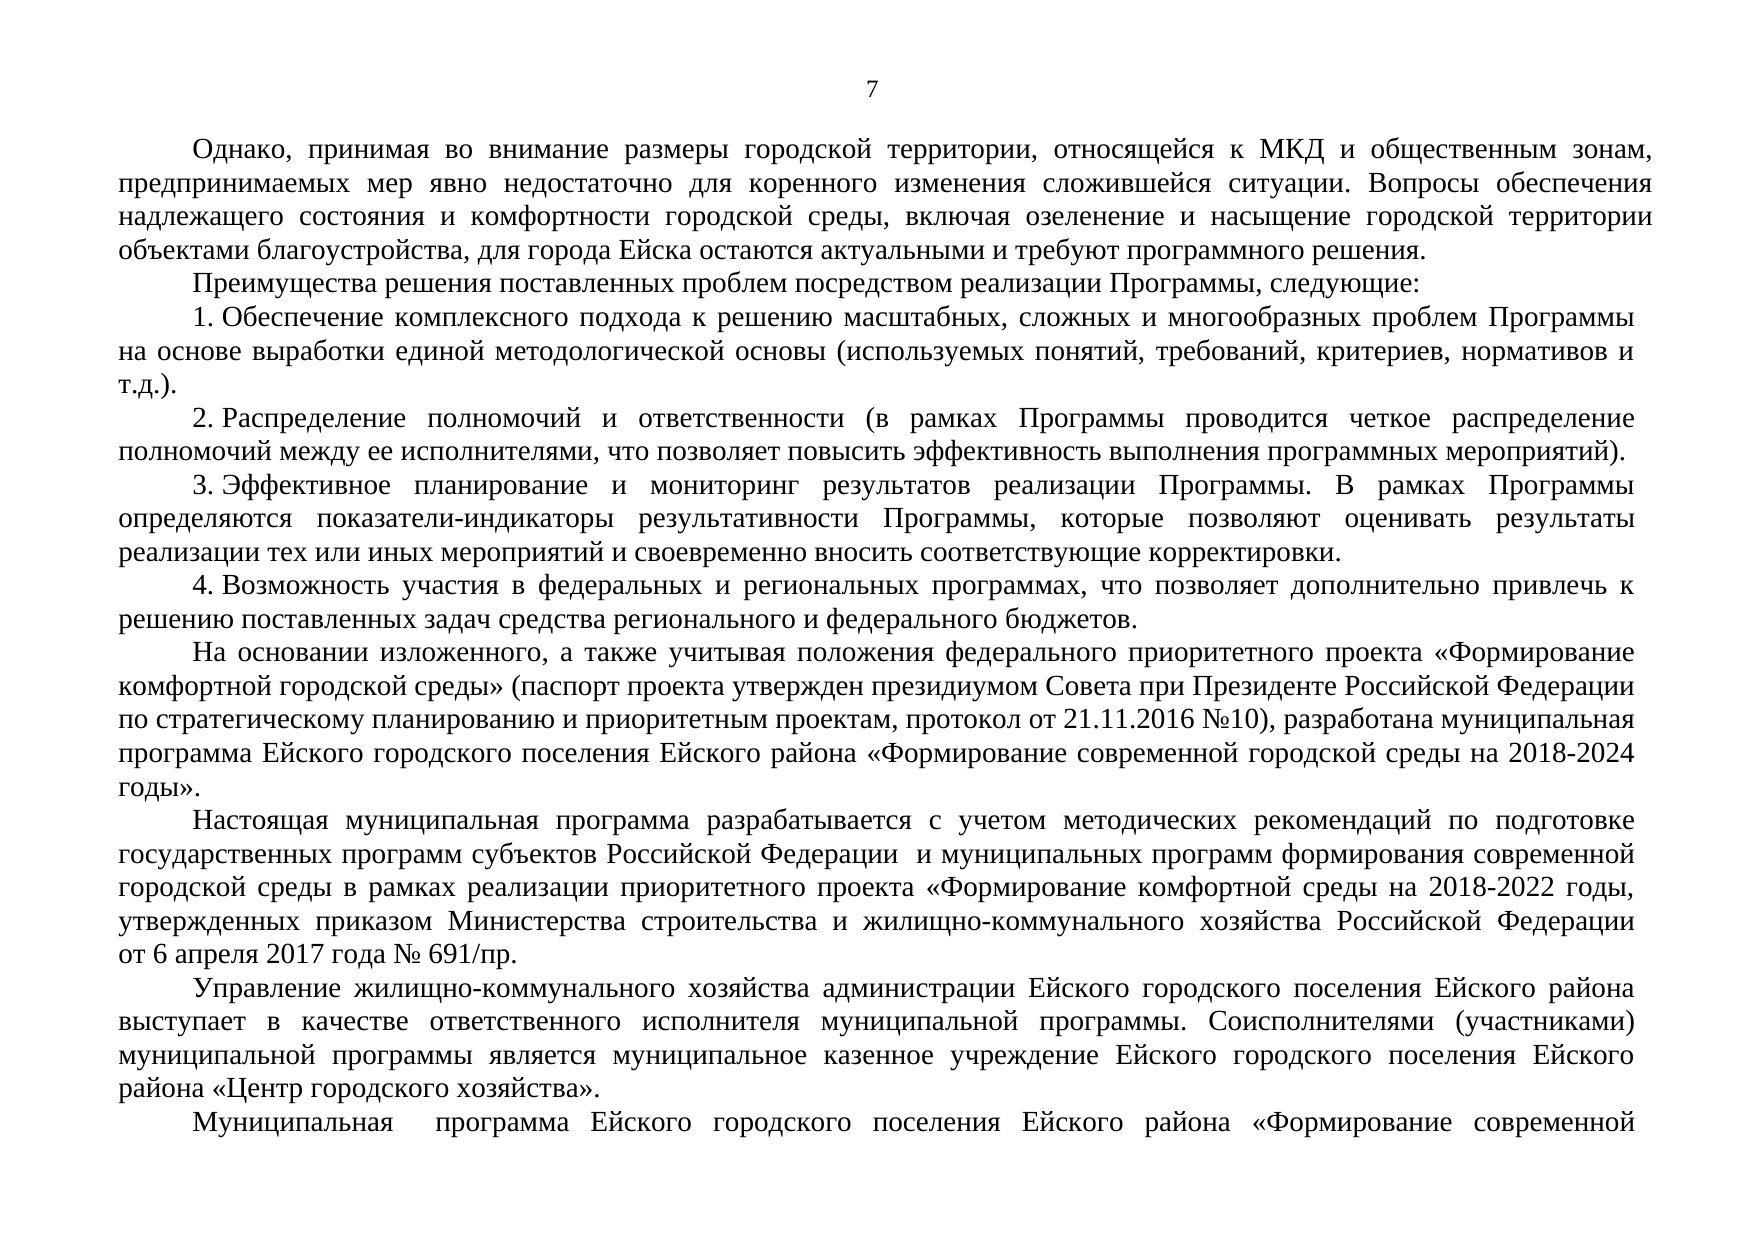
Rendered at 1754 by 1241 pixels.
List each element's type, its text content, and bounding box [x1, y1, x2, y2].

list Возможность участия в федеральных и региональных программах, что позволяет дополнительно привлечь к решению поставленных задач средства регионального и федерального бюджетов. [118, 567, 1636, 634]
text Настоящая муниципальная программа разрабатывается с учетом методических рекомендаций по подготовке государственных программ субъектов Российской Федерации и муниципальных программ формирования современной городской среды в рамках реализации приоритетного проекта «Формирование комфортной среды на 2018-2022 годы, утвержденных приказом Министерства строительства и жилищно-коммунального хозяйства Российской Федерации от 6 апреля 2017 года № 691/пр. [118, 802, 1636, 970]
text Однако, принимая во внимание размеры городской территории, относящейся к МКД и общественным зонам, предпринимаемых мер явно недостаточно для коренного изменения сложившейся ситуации. Вопросы обеспечения надлежащего состояния и комфортности городской среды, включая озеленение и насыщение городской территории объектами благоустройства, для города Ейска остаются актуальными и требуют программного решения. [118, 131, 1654, 266]
text На основании изложенного, а также учитывая положения федерального приоритетного проекта «Формирование комфортной городской среды» (паспорт проекта утвержден президиумом Совета при Президенте Российской Федерации по стратегическому планированию и приоритетным проектам, протокол от 21.11.2016 №10), разработана муниципальная программа Ейского городского поселения Ейского района «Формирование современной городской среды на 2018-2024 годы». [118, 634, 1636, 802]
text Преимущества решения поставленных проблем посредством реализации Программы, следующие: [118, 266, 1636, 299]
text Управление жилищно-коммунального хозяйства администрации Ейского городского поселения Ейского района выступает в качестве ответственного исполнителя муниципальной программы. Соисполнителями (участниками) муниципальной программы является муниципальное казенное учреждение Ейского городского поселения Ейского района «Центр городского хозяйства». [118, 970, 1636, 1104]
list Эффективное планирование и мониторинг результатов реализации Программы. В рамках Программы определяются показатели-индикаторы результативности Программы, которые позволяют оценивать результаты реализации тех или иных мероприятий и своевременно вносить соответствующие корректировки. [118, 467, 1636, 567]
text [118, 1104, 1636, 1138]
list Обеспечение комплексного подхода к решению масштабных, сложных и многообразных проблем Программы на основе выработки единой методологической основы (используемых понятий, требований, критериев, нормативов и т.д.). [118, 299, 1636, 400]
list Распределение полномочий и ответственности (в рамках Программы проводится четкое распределение полномочий между ее исполнителями, что позволяет повысить эффективность выполнения программных мероприятий). [118, 400, 1636, 467]
